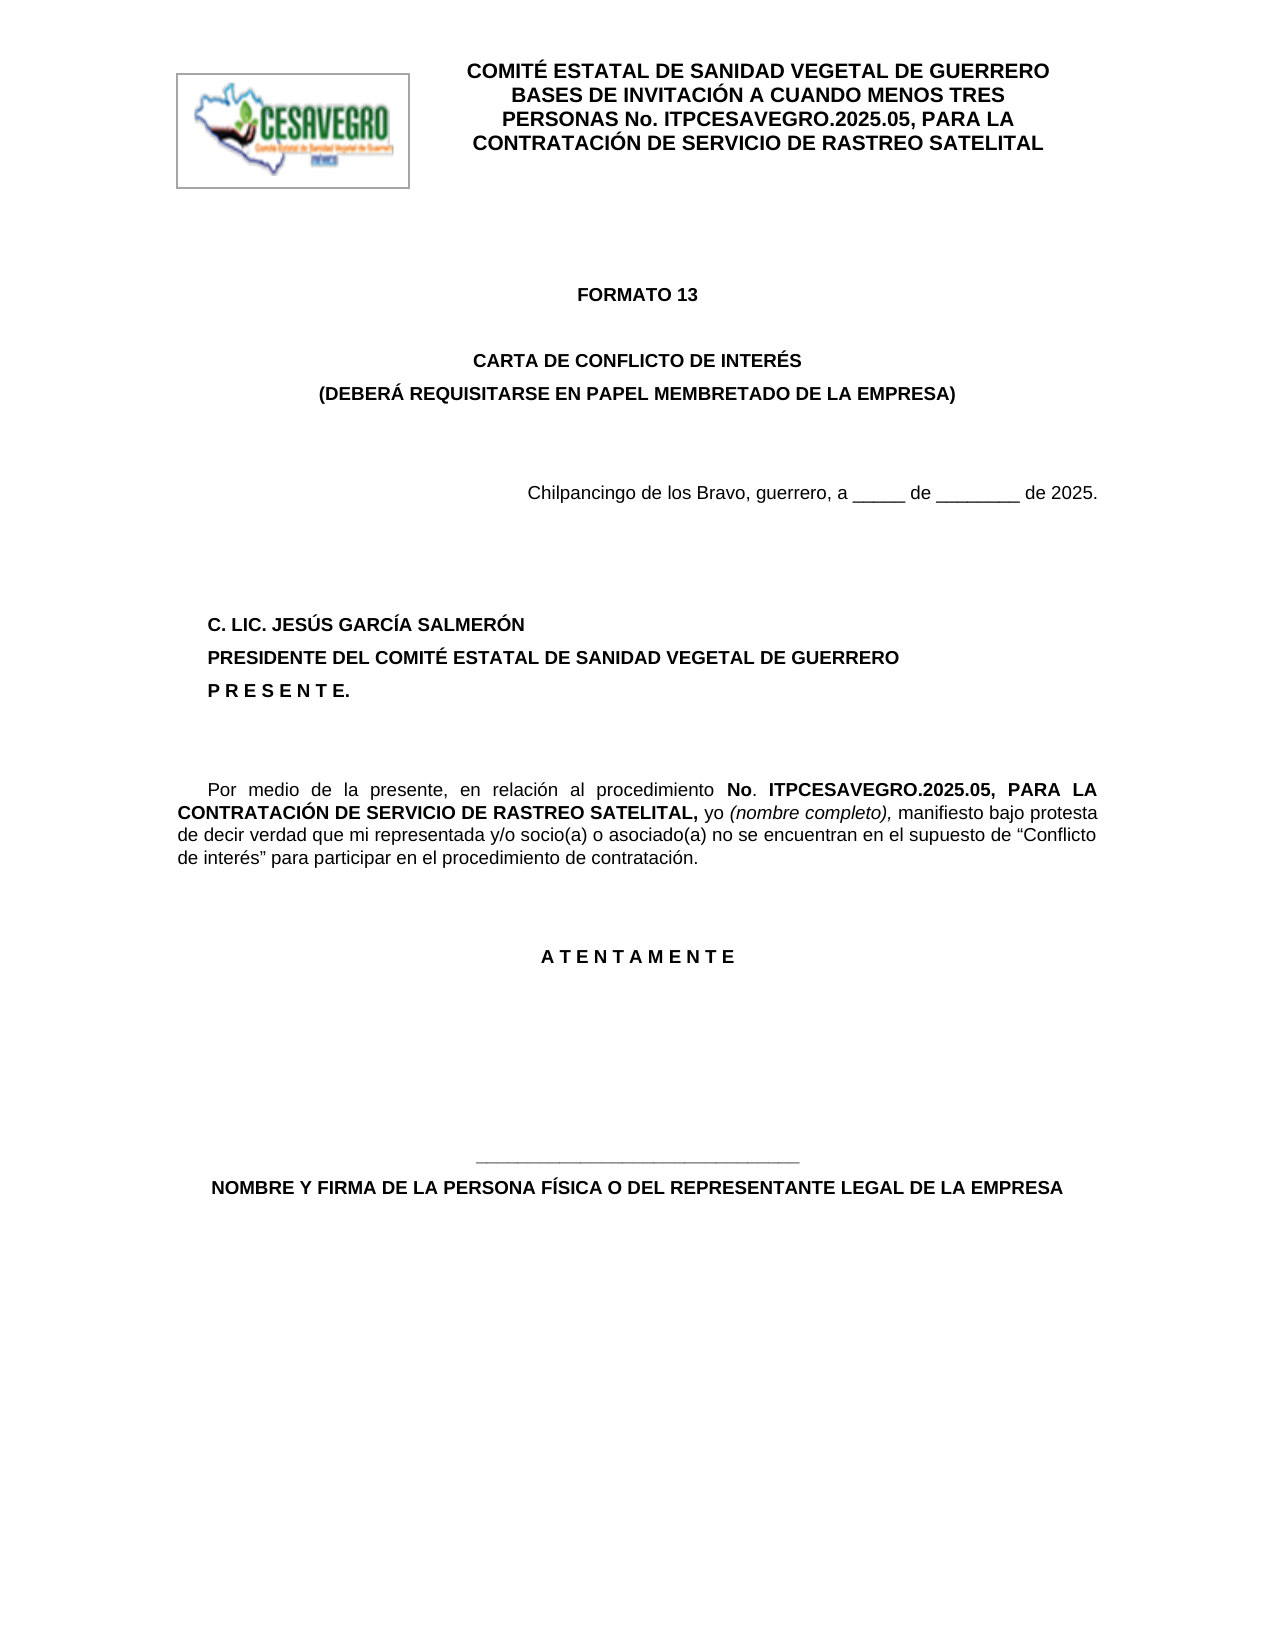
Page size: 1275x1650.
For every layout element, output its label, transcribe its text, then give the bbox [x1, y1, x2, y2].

text NOMBRE Y FIRMA DE LA PERSONA FÍSICA O DEL REPRESENTANTE LEGAL DE LA EMPRESA [177, 1177, 1098, 1199]
text FORMATO 13 [177, 283, 1098, 306]
text PRESIDENTE DEL COMITÉ ESTATAL DE SANIDAD VEGETAL DE GUERRERO [177, 647, 1098, 669]
text Chilpancingo de los Bravo, guerrero, a _____ de ________ de 2025. [177, 482, 1098, 504]
text Por medio de la presente, en relación al procedimiento No. ITPCESAVEGRO.2025.05, PARA LA CONTRATACIÓN DE SERVICIO DE RASTREO SATELITAL, yo (nombre completo), manifiesto bajo protesta de decir verdad que mi representada y/o socio(a) o asociado(a) no se encuentran en el supuesto de “Conflicto de interés” para participar en el procedimiento de contratación. [177, 779, 1098, 869]
text A T E N T A M E N T E [177, 945, 1098, 968]
text (DEBERÁ REQUISITARSE EN PAPEL MEMBRETADO DE LA EMPRESA) [177, 383, 1098, 405]
text CARTA DE CONFLICTO DE INTERÉS [177, 349, 1098, 372]
text C. LIC. JESÚS GARCÍA SALMERÓN [177, 614, 1098, 636]
text _______________________________ [177, 1143, 1098, 1166]
text P R E S E N T E. [177, 680, 1098, 702]
